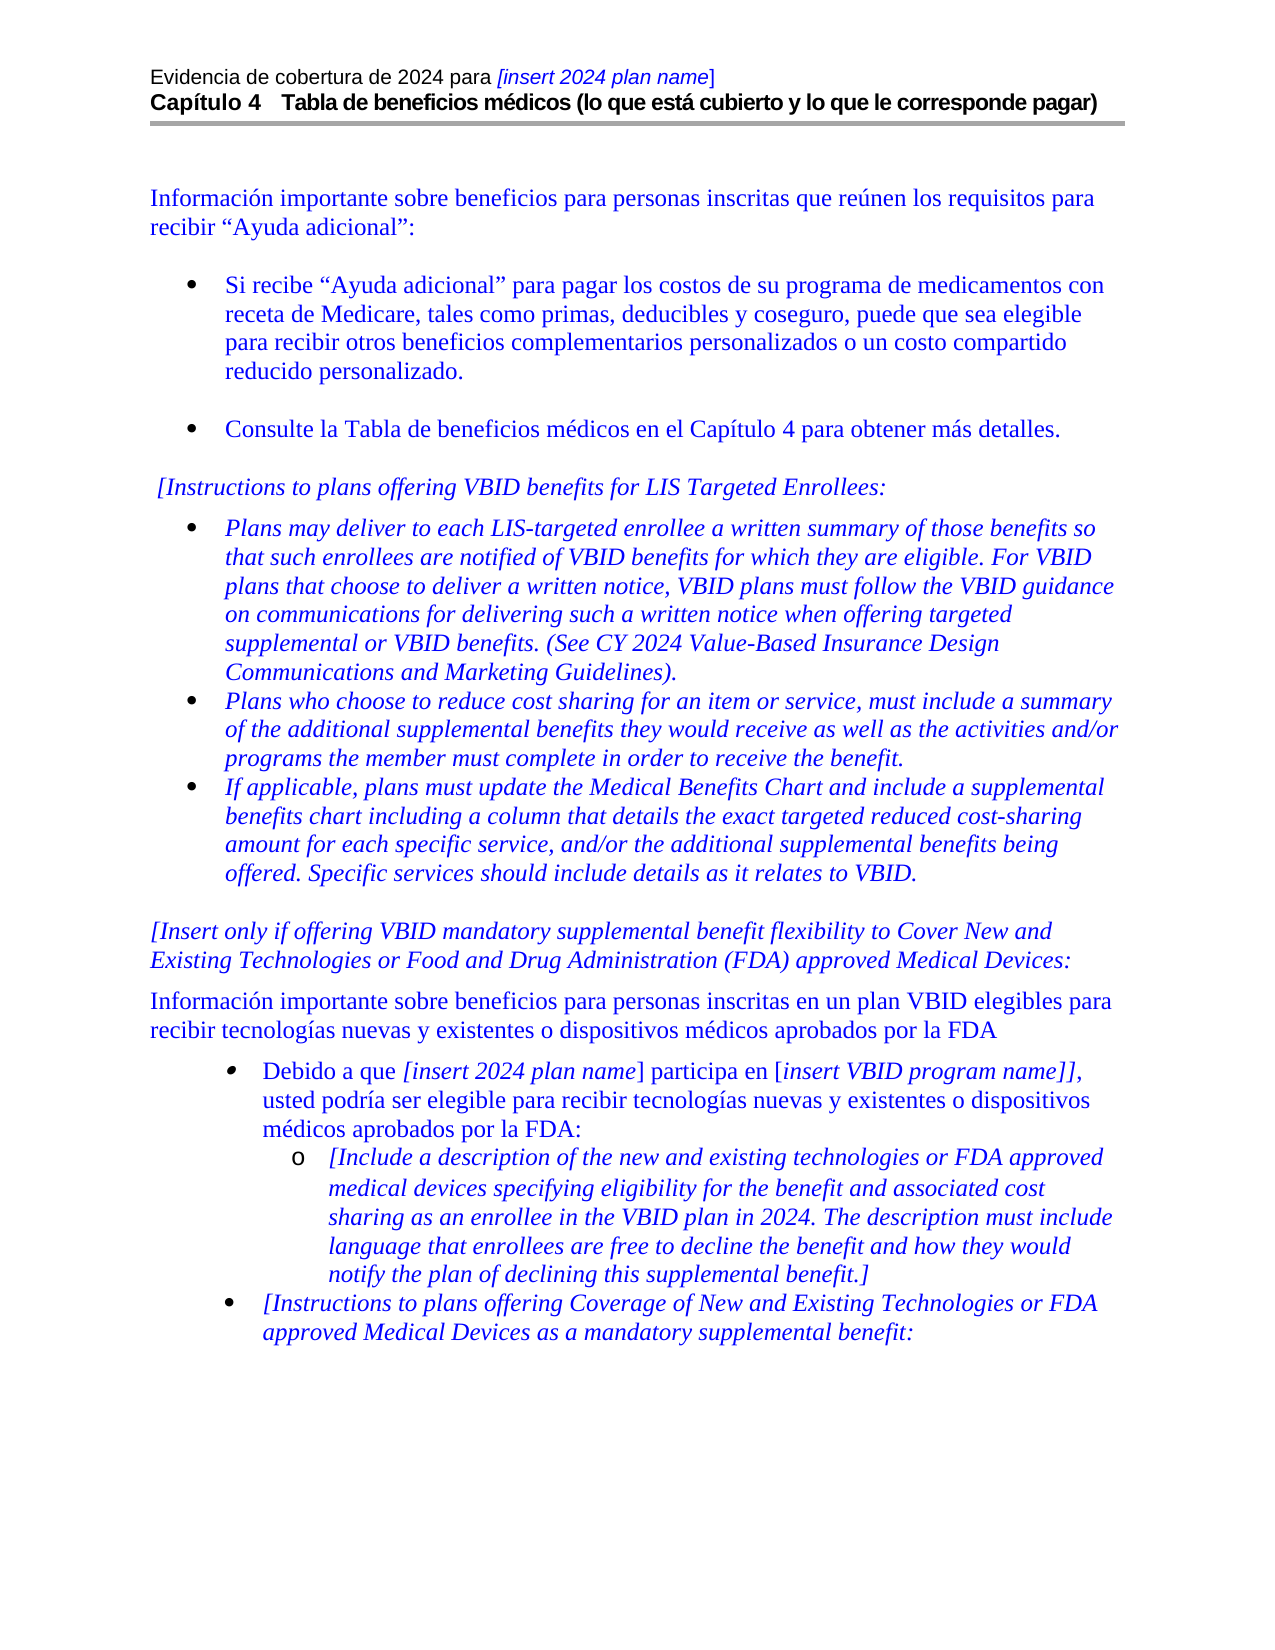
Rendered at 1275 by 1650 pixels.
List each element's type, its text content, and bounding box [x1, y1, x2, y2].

list [Insert only if offering VBID mandatory supplemental benefit flexibility to Cover New and Existing Technologies or Food and Drug Administration (FDA) approved Medical Devices: [150, 924, 1125, 982]
list Consulte la Tabla de beneficios médicos en el Capítulo 4 para obtener más detalles. [187, 414, 1125, 443]
list Plans may deliver to each LIS-targeted enrollee a written summary of those benefits so that such enrollees are notified of VBID benefits for which they are eligible. For VBID plans that choose to deliver a written notice, VBID plans must follow the VBID guidance on communications for delivering such a written notice when offering targeted supplemental or VBID benefits. (See CY 2024 Value-Based Insurance Design Communications and Marketing Guidelines). [187, 513, 1125, 686]
list [Instructions to plans offering Coverage of New and Existing Technologies or FDA approved Medical Devices as a mandatory supplemental benefit: [225, 1322, 1125, 1379]
list Plans who choose to reduce cost sharing for an item or service, must include a summary of the additional supplemental benefits they would receive as well as the activities and/or programs the member must complete in order to receive the benefit. [187, 698, 1125, 784]
list Debido a que [insert 2024 plan name] participa en [insert VBID program name]], usted podría ser elegible para recibir tecnologías nuevas y existentes o dispositivos médicos aprobados por la FDA: [225, 1064, 1125, 1151]
list If applicable, plans must update the Medical Benefits Chart and include a supplemental benefits chart including a column that details the exact targeted reduced cost-sharing amount for each specific service, and/or the additional supplemental benefits being offered. Specific services should include details as it relates to VBID. [187, 797, 1125, 912]
list [Include a description of the new and existing technologies or FDA approved medical devices specifying eligibility for the benefit and associated cost sharing as an enrollee in the VBID plan in 2024. The description must include language that enrollees are free to decline the benefit and how they would notify the plan of declining this supplemental benefit.] [291, 1163, 1125, 1309]
list Información importante sobre beneficios para personas inscritas que reúnen los requisitos para recibir “Ayuda adicional”: [150, 183, 1125, 241]
list [Instructions to plans offering VBID benefits for LIS Targeted Enrollees: [150, 472, 1125, 501]
list Información importante sobre beneficios para personas inscritas en un plan VBID elegibles para recibir tecnologías nuevas y existentes o dispositivos médicos aprobados por la FDA [150, 994, 1125, 1052]
list Si recibe “Ayuda adicional” para pagar los costos de su programa de medicamentos con receta de Medicare, tales como primas, deducibles y coseguro, puede que sea elegible para recibir otros beneficios complementarios personalizados o un costo compartido reducido personalizado. [187, 270, 1125, 385]
